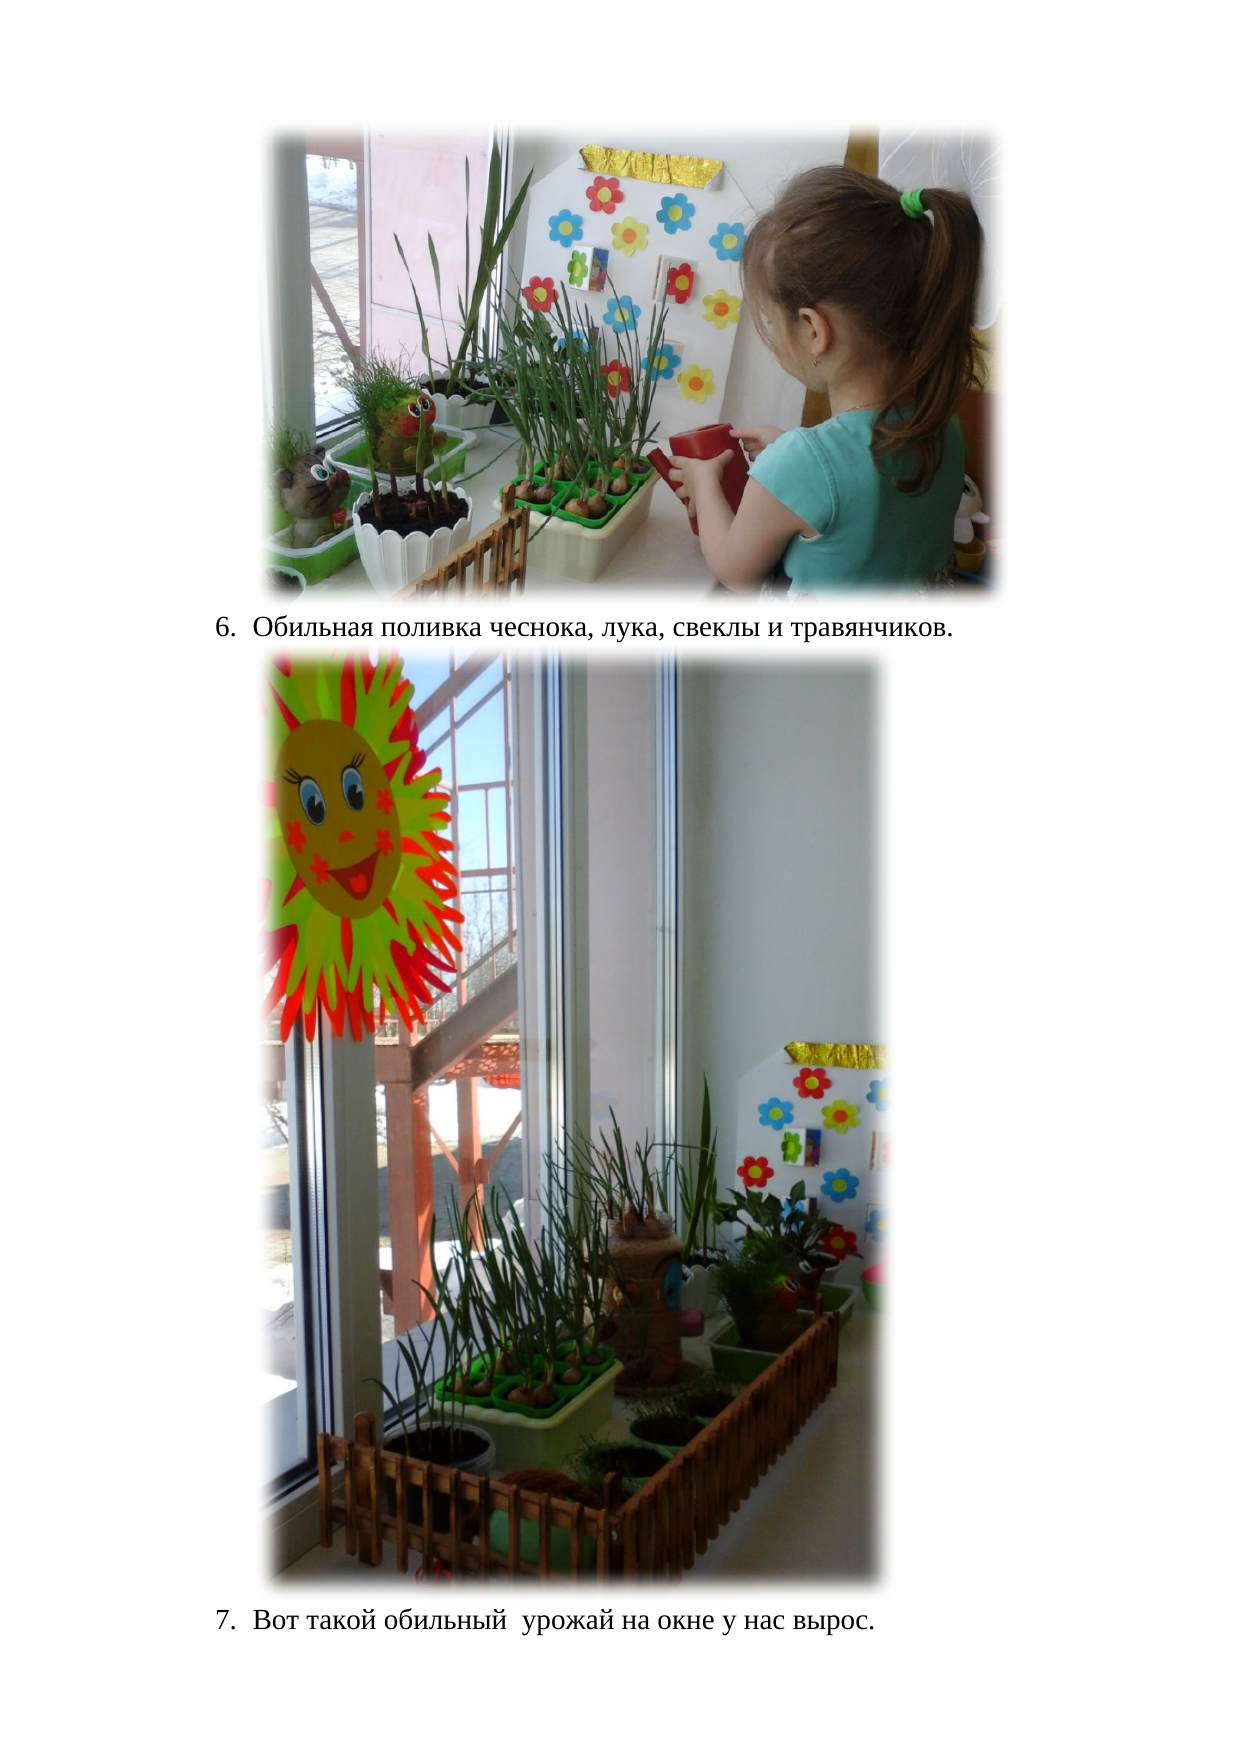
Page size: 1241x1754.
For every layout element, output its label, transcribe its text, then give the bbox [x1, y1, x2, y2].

list Обильная поливка чеснока, лука, свеклы и травянчиков. [215, 609, 1152, 642]
picture [285, 148, 981, 580]
list Вот такой обильный урожай на окне у нас вырос. [215, 1602, 1152, 1636]
picture [284, 671, 868, 1573]
